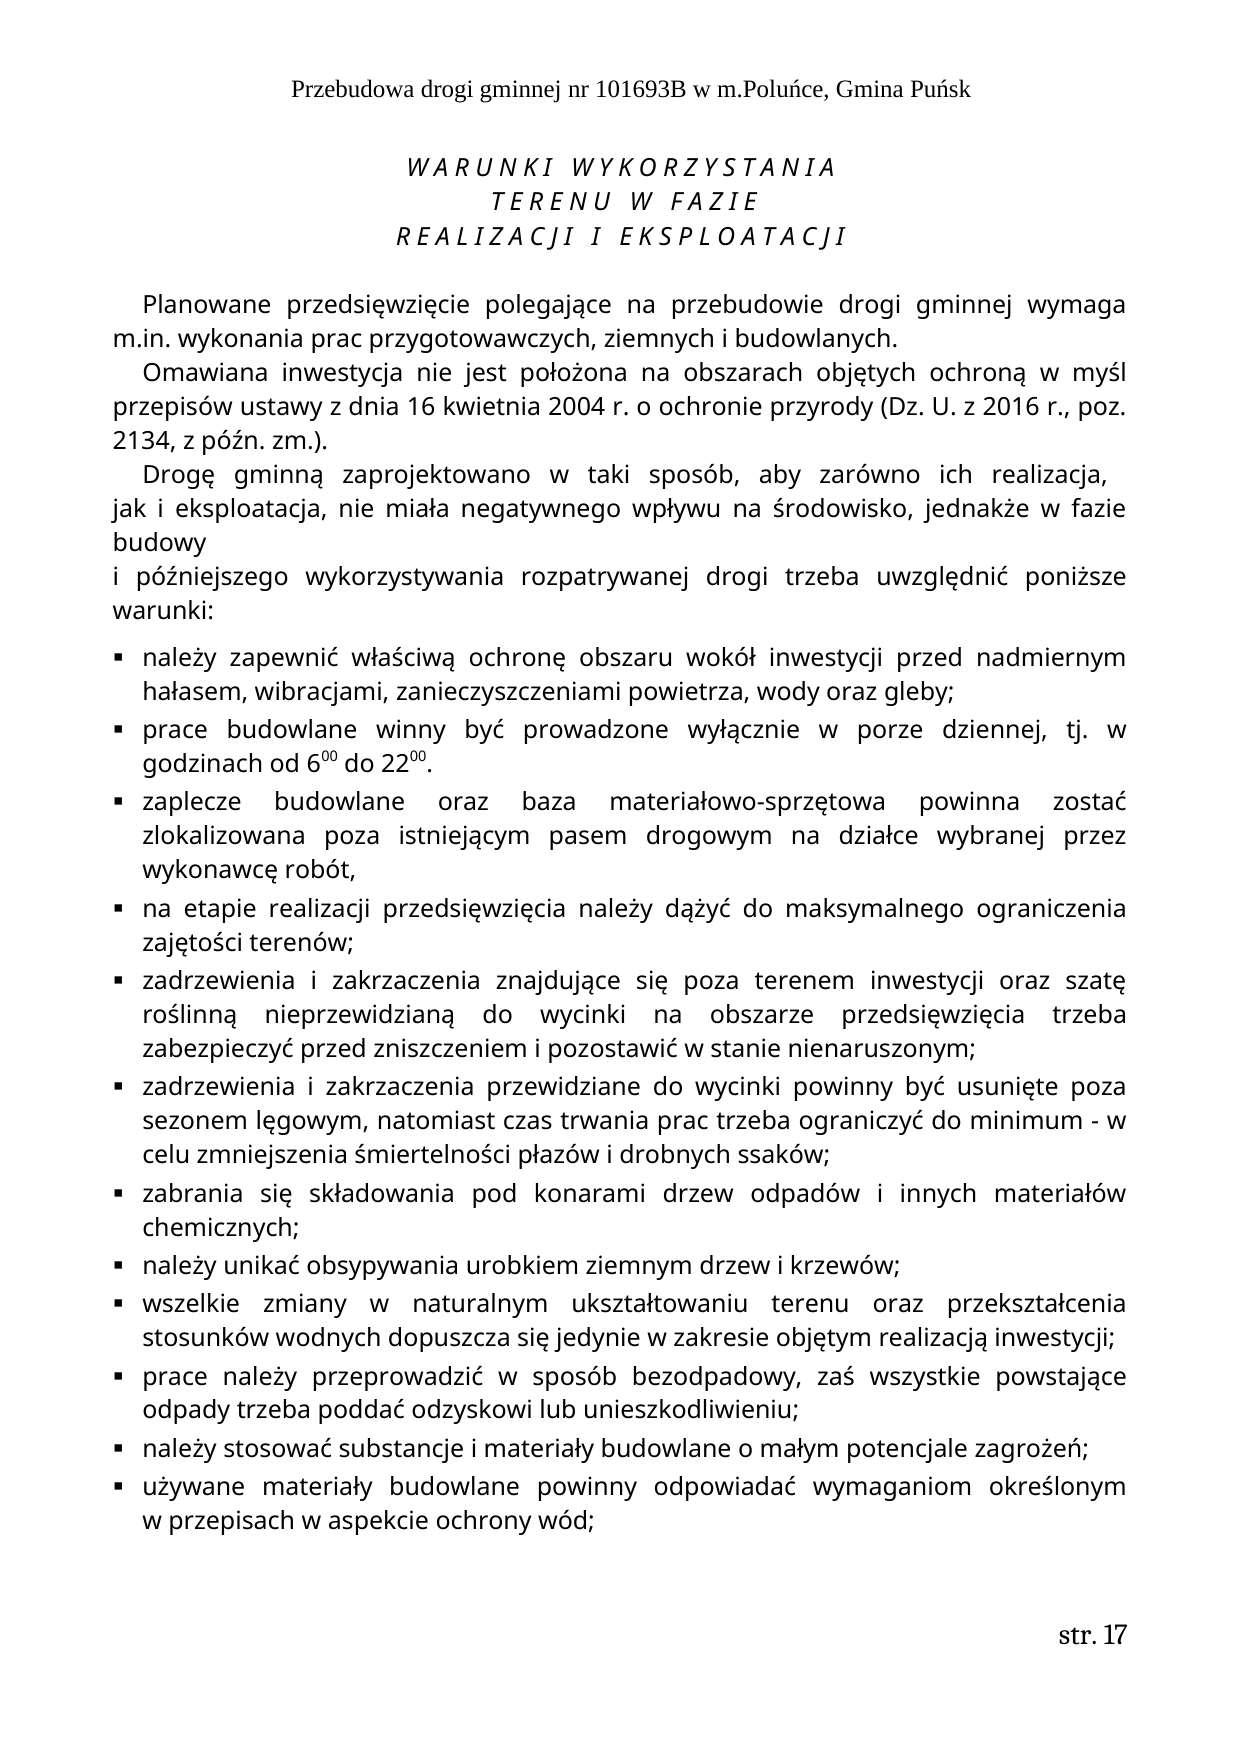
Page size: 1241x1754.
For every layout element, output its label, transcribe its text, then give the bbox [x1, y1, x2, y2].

list należy unikać obsypywania urobkiem ziemnym drzew i krzewów; [112, 1248, 1128, 1282]
list należy zapewnić właściwą ochronę obszaru wokół inwestycji przed nadmiernym hałasem, wibracjami, zanieczyszczeniami powietrza, wody oraz gleby; [112, 639, 1128, 707]
list wszelkie zmiany w naturalnym ukształtowaniu terenu oraz przekształcenia stosunków wodnych dopuszcza się jedynie w zakresie objętym realizacją inwestycji; [112, 1286, 1128, 1354]
list zadrzewienia i zakrzaczenia znajdujące się poza terenem inwestycji oraz szatę roślinną nieprzewidzianą do wycinki na obszarze przedsięwzięcia trzeba zabezpieczyć przed zniszczeniem i pozostawić w stanie nienaruszonym; [112, 963, 1128, 1065]
text Drogę gminną zaprojektowano w taki sposób, aby zarówno ich realizacja, jak i eksploatacja, nie miała negatywnego wpływu na środowisko, jednakże w fazie budowy i późniejszego wykorzystywania rozpatrywanej drogi trzeba uwzględnić poniższe warunki: [112, 457, 1128, 627]
text R E A L I Z A C J I I E K S P L O A T A C J I [112, 218, 1128, 252]
list zadrzewienia i zakrzaczenia przewidziane do wycinki powinny być usunięte poza sezonem lęgowym, natomiast czas trwania prac trzeba ograniczyć do minimum - w celu zmniejszenia śmiertelności płazów i drobnych ssaków; [112, 1069, 1128, 1171]
list należy stosować substancje i materiały budowlane o małym potencjale zagrożeń; [112, 1430, 1128, 1464]
list na etapie realizacji przedsięwzięcia należy dążyć do maksymalnego ograniczenia zajętości terenów; [112, 890, 1128, 958]
list używane materiały budowlane powinny odpowiadać wymaganiom określonym w przepisach w aspekcie ochrony wód; [112, 1469, 1128, 1537]
list zabrania się składowania pod konarami drzew odpadów i innych materiałów chemicznych; [112, 1175, 1128, 1243]
list zaplecze budowlane oraz baza materiałowo-sprzętowa powinna zostać zlokalizowana poza istniejącym pasem drogowym na działce wybranej przez wykonawcę robót, [112, 784, 1128, 886]
text Omawiana inwestycja nie jest położona na obszarach objętych ochroną w myśl przepisów ustawy z dnia 16 kwietnia 2004 r. o ochronie przyrody (Dz. U. z 2016 r., poz. 2134, z późn. zm.). [112, 354, 1128, 457]
list prace budowlane winny być prowadzone wyłącznie w porze dziennej, tj. w godzinach od 600 do 2200. [112, 712, 1128, 780]
list prace należy przeprowadzić w sposób bezodpadowy, zaś wszystkie powstające odpady trzeba poddać odzyskowi lub unieszkodliwieniu; [112, 1358, 1128, 1426]
text T E R E N U W F A Z I E [112, 184, 1128, 218]
text Planowane przedsięwzięcie polegające na przebudowie drogi gminnej wymaga m.in. wykonania prac przygotowawczych, ziemnych i budowlanych. [112, 286, 1128, 354]
text W A R U N K I W Y K O R Z Y S T A N I A [112, 150, 1128, 184]
